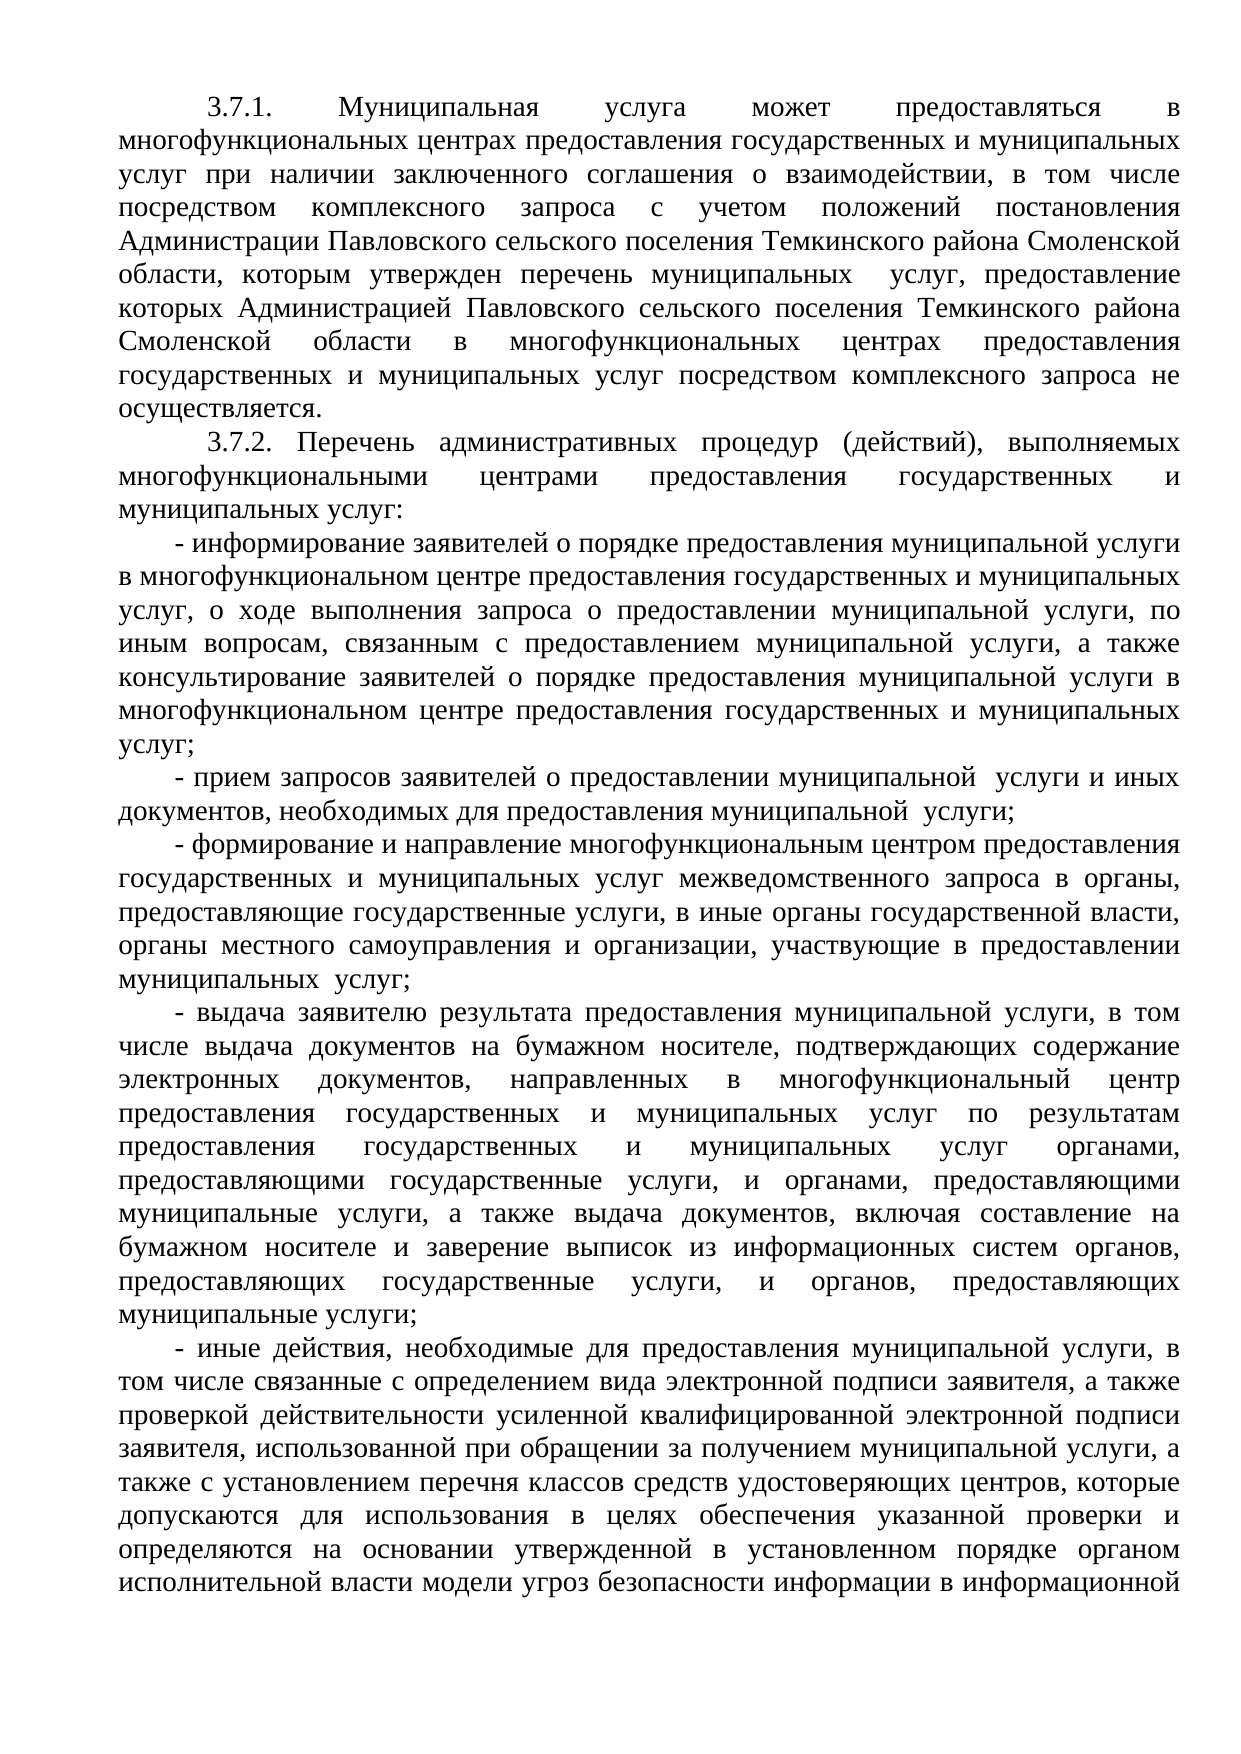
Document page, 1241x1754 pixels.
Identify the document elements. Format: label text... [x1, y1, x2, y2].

text 3.7.1. Муниципальная услуга может предоставляться в многофункциональных центрах предоставления государственных и муниципальных услуг при наличии заключенного соглашения о взаимодействии, в том числе посредством комплексного запроса с учетом положений постановления Администрации Павловского сельского поселения Темкинского района Смоленской области, которым утвержден перечень муниципальных услуг, предоставление которых Администрацией Павловского сельского поселения Темкинского района Смоленской области в многофункциональных центрах предоставления государственных и муниципальных услуг посредством комплексного запроса не осуществляется. [118, 89, 1181, 424]
text - прием запросов заявителей о предоставлении муниципальной услуги и иных документов, необходимых для предоставления муниципальной услуги; [118, 759, 1181, 827]
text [118, 1330, 1181, 1598]
text - выдача заявителю результата предоставления муниципальной услуги, в том числе выдача документов на бумажном носителе, подтверждающих содержание электронных документов, направленных в многофункциональный центр предоставления государственных и муниципальных услуг по результатам предоставления государственных и муниципальных услуг органами, предоставляющими государственные услуги, и органами, предоставляющими муниципальные услуги, а также выдача документов, включая составление на бумажном носителе и заверение выписок из информационных систем органов, предоставляющих государственные услуги, и органов, предоставляющих муниципальные услуги; [118, 994, 1181, 1330]
text - информирование заявителей о порядке предоставления муниципальной услуги в многофункциональном центре предоставления государственных и муниципальных услуг, о ходе выполнения запроса о предоставлении муниципальной услуги, по иным вопросам, связанным с предоставлением муниципальной услуги, а также консультирование заявителей о порядке предоставления муниципальной услуги в многофункциональном центре предоставления государственных и муниципальных услуг; [118, 525, 1181, 759]
text 3.7.2. Перечень административных процедур (действий), выполняемых многофункциональными центрами предоставления государственных и муниципальных услуг: [118, 424, 1181, 525]
text - формирование и направление многофункциональным центром предоставления государственных и муниципальных услуг межведомственного запроса в органы, предоставляющие государственные услуги, в иные органы государственной власти, органы местного самоуправления и организации, участвующие в предоставлении муниципальных услуг; [118, 827, 1181, 994]
